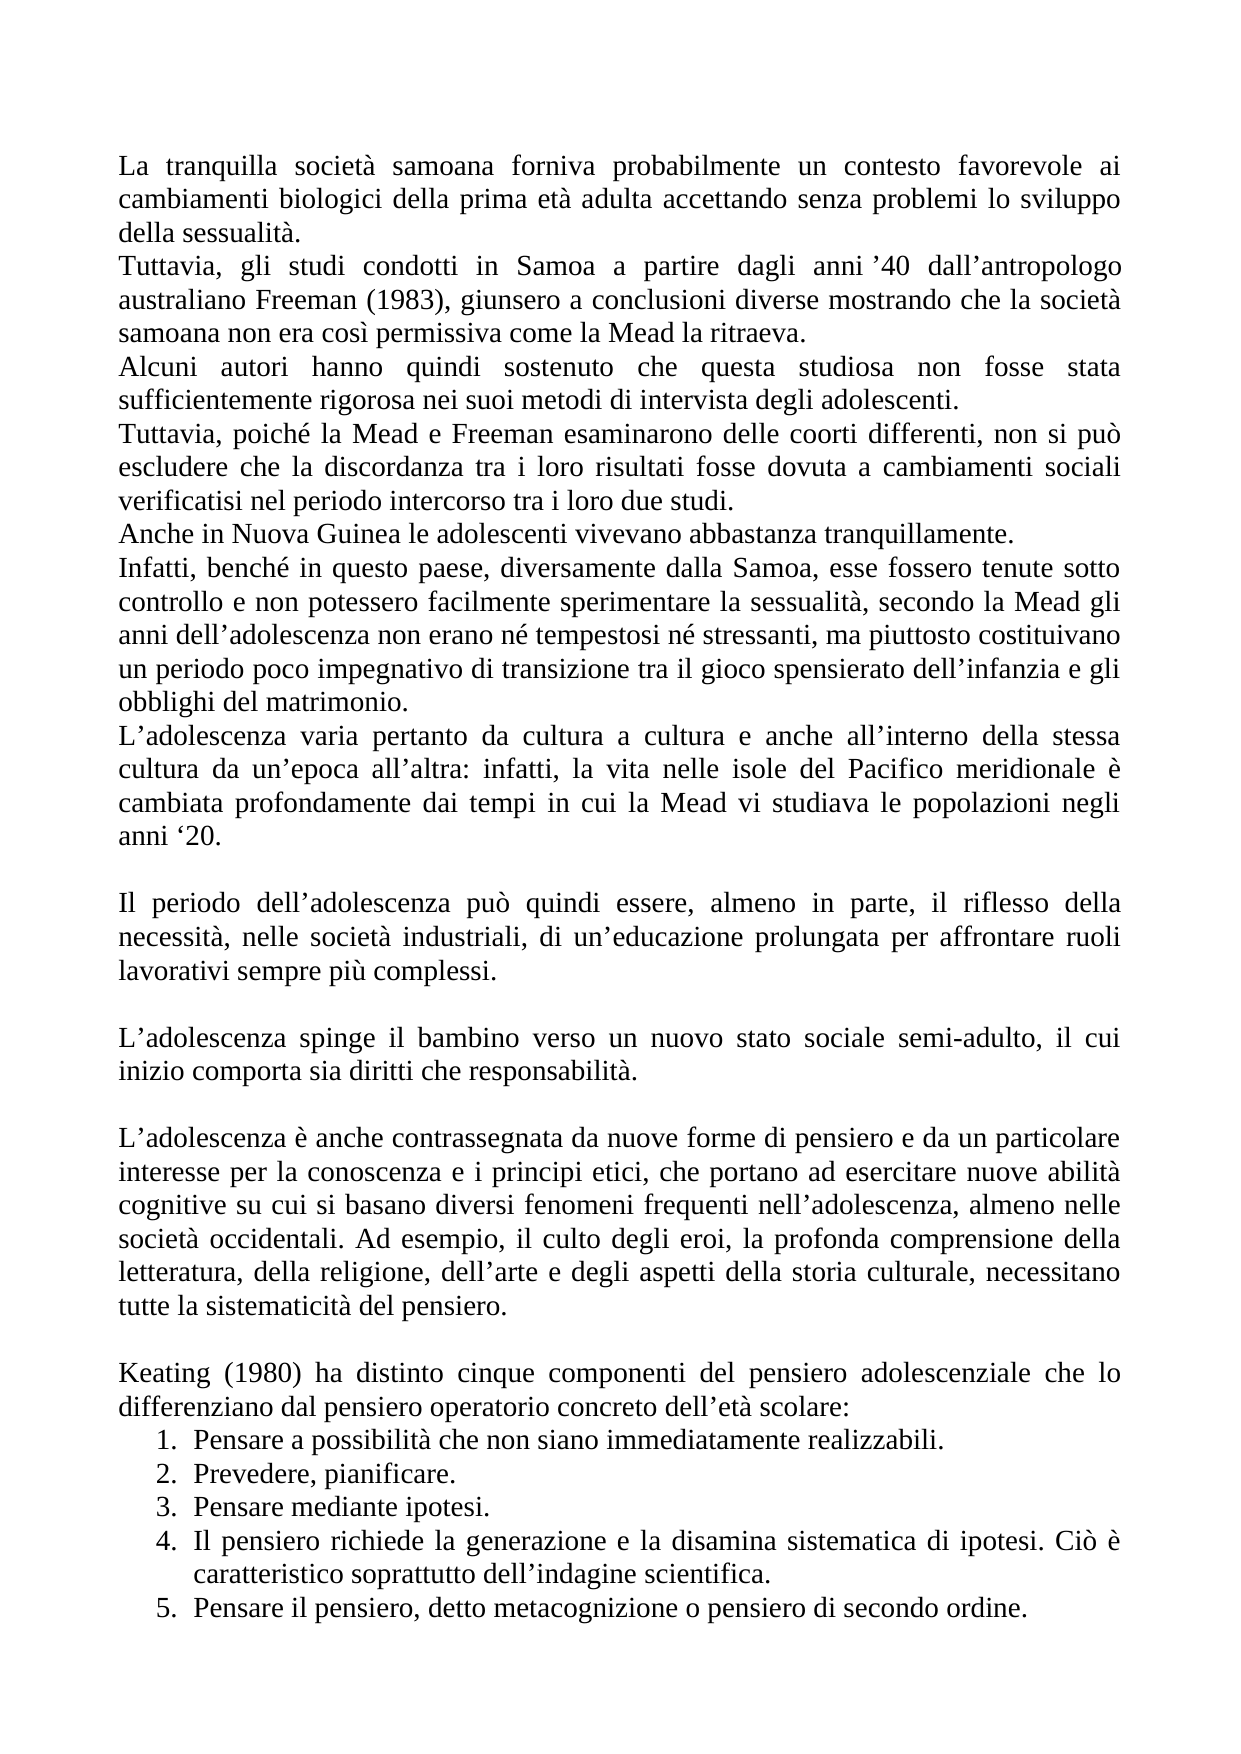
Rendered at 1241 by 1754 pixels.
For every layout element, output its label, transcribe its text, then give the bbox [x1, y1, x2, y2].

text Tuttavia, gli studi condotti in Samoa a partire dagli anni ’40 dall’antropologo australiano Freeman (1983), giunsero a conclusioni diverse mostrando che la società samoana non era così permissiva come la Mead la ritraeva. [118, 248, 1122, 349]
text Keating (1980) ha distinto cinque componenti del pensiero adolescenziale che lo differenziano dal pensiero operatorio concreto dell’età scolare: [118, 1355, 1122, 1422]
list Prevedere, pianificare. [156, 1456, 1122, 1489]
text L’adolescenza è anche contrassegnata da nuove forme di pensiero e da un particolare interesse per la conoscenza e i principi etici, che portano ad esercitare nuove abilità cognitive su cui si basano diversi fenomeni frequenti nell’adolescenza, almeno nelle società occidentali. Ad esempio, il culto degli eroi, la profonda comprensione della letteratura, della religione, dell’arte e degli aspetti della storia culturale, necessitano tutte la sistematicità del pensiero. [118, 1120, 1122, 1322]
text Alcuni autori hanno quindi sostenuto che questa studiosa non fosse stata sufficientemente rigorosa nei suoi metodi di intervista degli adolescenti. [118, 349, 1122, 416]
text La tranquilla società samoana forniva probabilmente un contesto favorevole ai cambiamenti biologici della prima età adulta accettando senza problemi lo sviluppo della sessualità. [118, 148, 1122, 248]
text L’adolescenza spinge il bambino verso un nuovo stato sociale semi-adulto, il cui inizio comporta sia diritti che responsabilità. [118, 1020, 1122, 1087]
list Pensare mediante ipotesi. [156, 1489, 1122, 1523]
list Il pensiero richiede la generazione e la disamina sistematica di ipotesi. Ciò è caratteristico soprattutto dell’indagine scientifica. [156, 1523, 1122, 1590]
text Anche in Nuova Guinea le adolescenti vivevano abbastanza tranquillamente. [118, 517, 1122, 550]
text L’adolescenza varia pertanto da cultura a cultura e anche all’interno della stessa cultura da un’epoca all’altra: infatti, la vita nelle isole del Pacifico meridionale è cambiata profondamente dai tempi in cui la Mead vi studiava le popolazioni negli anni ‘20. [118, 718, 1122, 852]
text Infatti, benché in questo paese, diversamente dalla Samoa, esse fossero tenute sotto controllo e non potessero facilmente sperimentare la sessualità, secondo la Mead gli anni dell’adolescenza non erano né tempestosi né stressanti, ma piuttosto costituivano un periodo poco impegnativo di transizione tra il gioco spensierato dell’infanzia e gli obblighi del matrimonio. [118, 550, 1122, 718]
list Pensare il pensiero, detto metacognizione o pensiero di secondo ordine. [156, 1590, 1122, 1623]
list Pensare a possibilità che non siano immediatamente realizzabili. [156, 1422, 1122, 1456]
text Tuttavia, poiché la Mead e Freeman esaminarono delle coorti differenti, non si può escludere che la discordanza tra i loro risultati fosse dovuta a cambiamenti sociali verificatisi nel periodo intercorso tra i loro due studi. [118, 416, 1122, 517]
text Il periodo dell’adolescenza può quindi essere, almeno in parte, il riflesso della necessità, nelle società industriali, di un’educazione prolungata per affrontare ruoli lavorativi sempre più complessi. [118, 886, 1122, 986]
